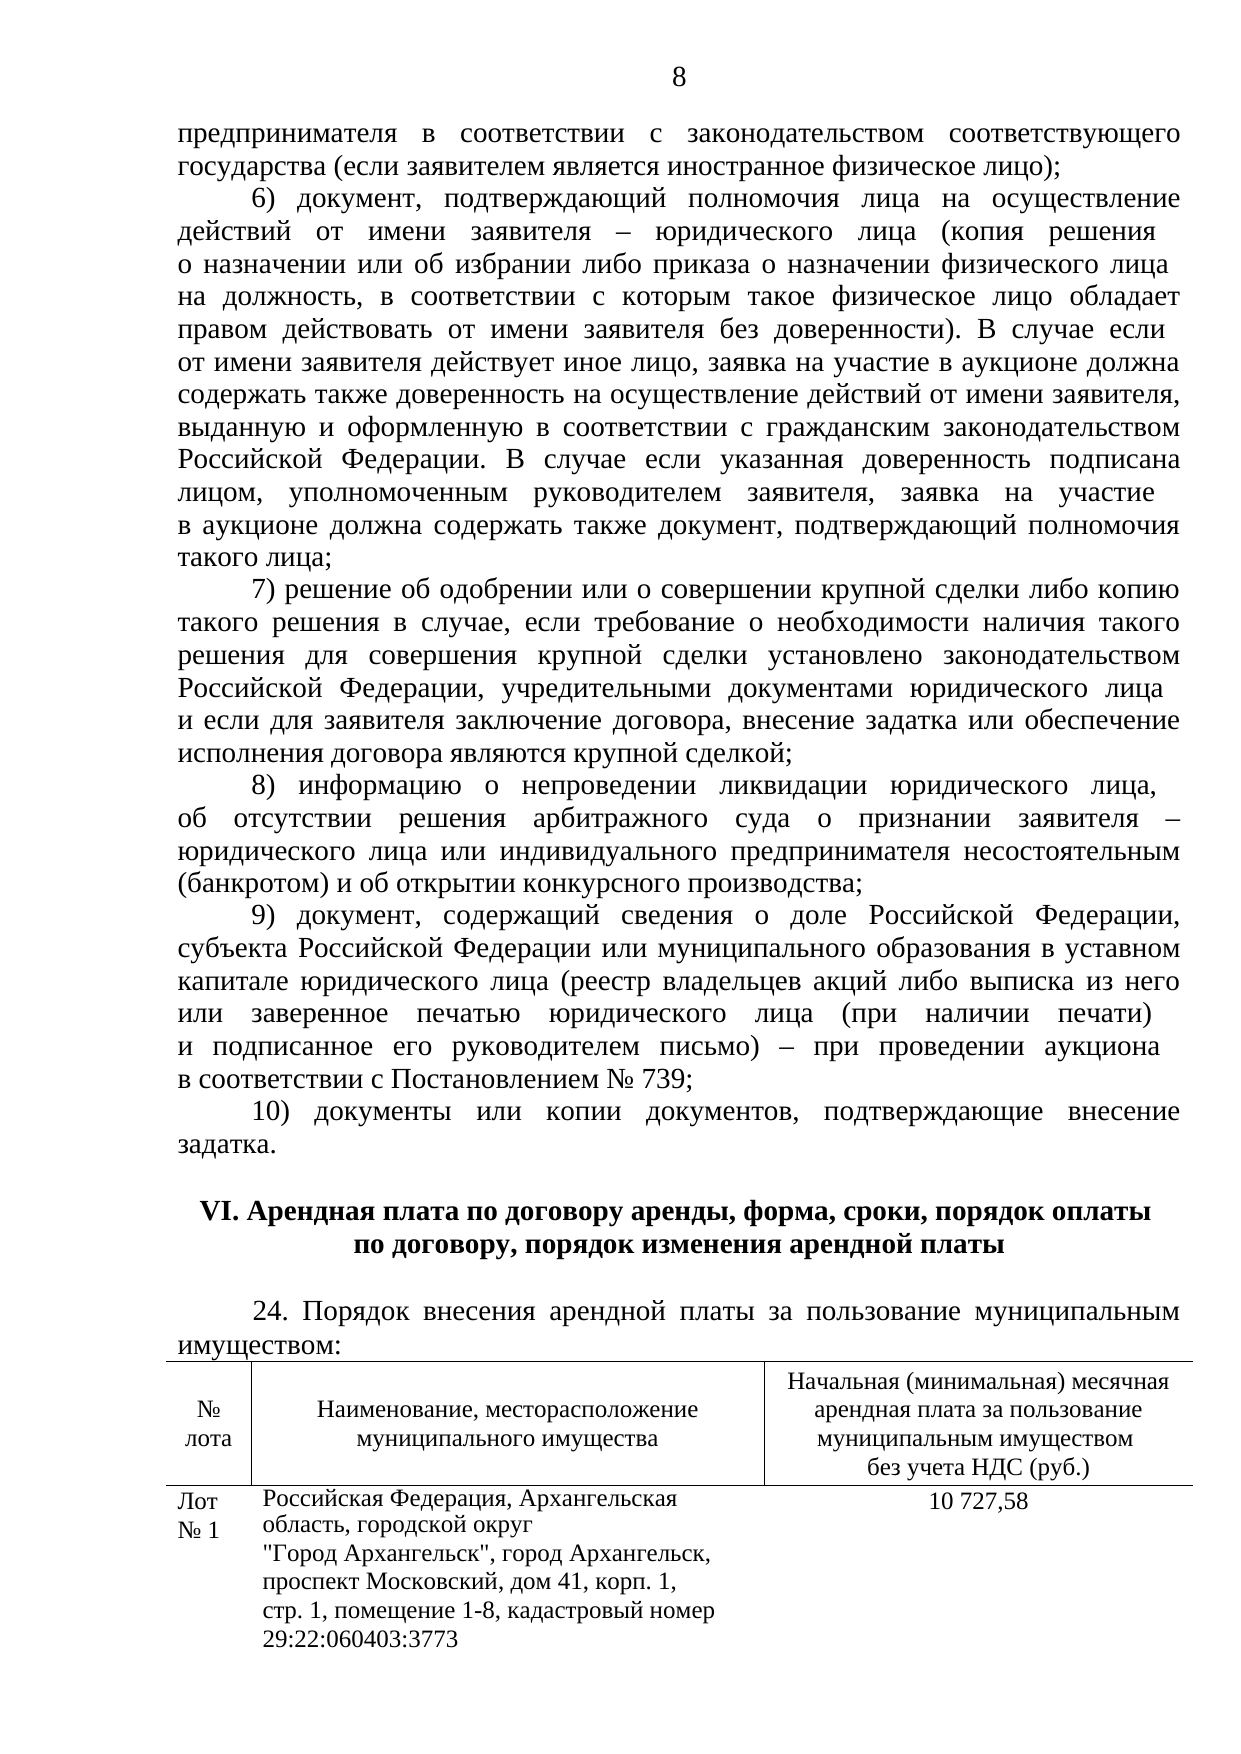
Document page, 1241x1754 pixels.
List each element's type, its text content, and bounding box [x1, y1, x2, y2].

table_header Начальная (минимальная) месячная арендная плата за пользование муниципальным имуществом без учета НДС (руб.) [765, 1362, 1192, 1485]
text 6) документ, подтверждающий полномочия лица на осуществление действий от имени заявителя – юридического лица (копия решения о назначении или об избрании либо приказа о назначении физического лица на должность, в соответствии с которым такое физическое лицо обладает правом действовать от имени заявителя без доверенности). В случае если от имени заявителя действует иное лицо, заявка на участие в аукционе должна содержать также доверенность на осуществление действий от имени заявителя, выданную и оформленную в соответствии с гражданским законодательством Российской Федерации. В случае если указанная доверенность подписана лицом, уполномоченным руководителем заявителя, заявка на участие в аукционе должна содержать также документ, подтверждающий полномочия такого лица; [177, 182, 1181, 573]
text 8) информацию о непроведении ликвидации юридического лица, об отсутствии решения арбитражного суда о признании заявителя – юридического лица или индивидуального предпринимателя несостоятельным (банкротом) и об открытии конкурсного производства; [177, 768, 1181, 899]
table_cell Лот № 1 [166, 1486, 251, 1662]
text 7) решение об одобрении или о совершении крупной сделки либо копию такого решения в случае, если требование о необходимости наличия такого решения для совершения крупной сделки установлено законодательством Российской Федерации, учредительными документами юридического лица и если для заявителя заключение договора, внесение задатка или обеспечение исполнения договора являются крупной сделкой; [177, 573, 1181, 768]
table_header № лота [166, 1362, 251, 1485]
table_header Наименование, месторасположение муниципального имущества [252, 1362, 764, 1485]
text 24. Порядок внесения арендной платы за пользование муниципальным имуществом: [177, 1293, 1181, 1361]
table_cell Российская Федерация, Архангельская область, городской округ "Город Архангельск", город Архангельск, проспект Московский, дом 41, корп. 1, стр. 1, помещение 1-8, кадастровый номер 29:22:060403:3773 [251, 1486, 764, 1662]
text VI. Арендная плата по договору аренды, форма, сроки, порядок оплаты по договору, порядок изменения арендной платы [177, 1193, 1181, 1260]
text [177, 117, 1181, 182]
text 10) документы или копии документов, подтверждающие внесение задатка. [177, 1094, 1181, 1159]
table_cell 10 727,58 [764, 1486, 1192, 1662]
text 9) документ, содержащий сведения о доле Российской Федерации, субъекта Российской Федерации или муниципального образования в уставном капитале юридического лица (реестр владельцев акций либо выписка из него или заверенное печатью юридического лица (при наличии печати) и подписанное его руководителем письмо) – при проведении аукциона в соответствии с Постановлением № 739; [177, 899, 1181, 1094]
